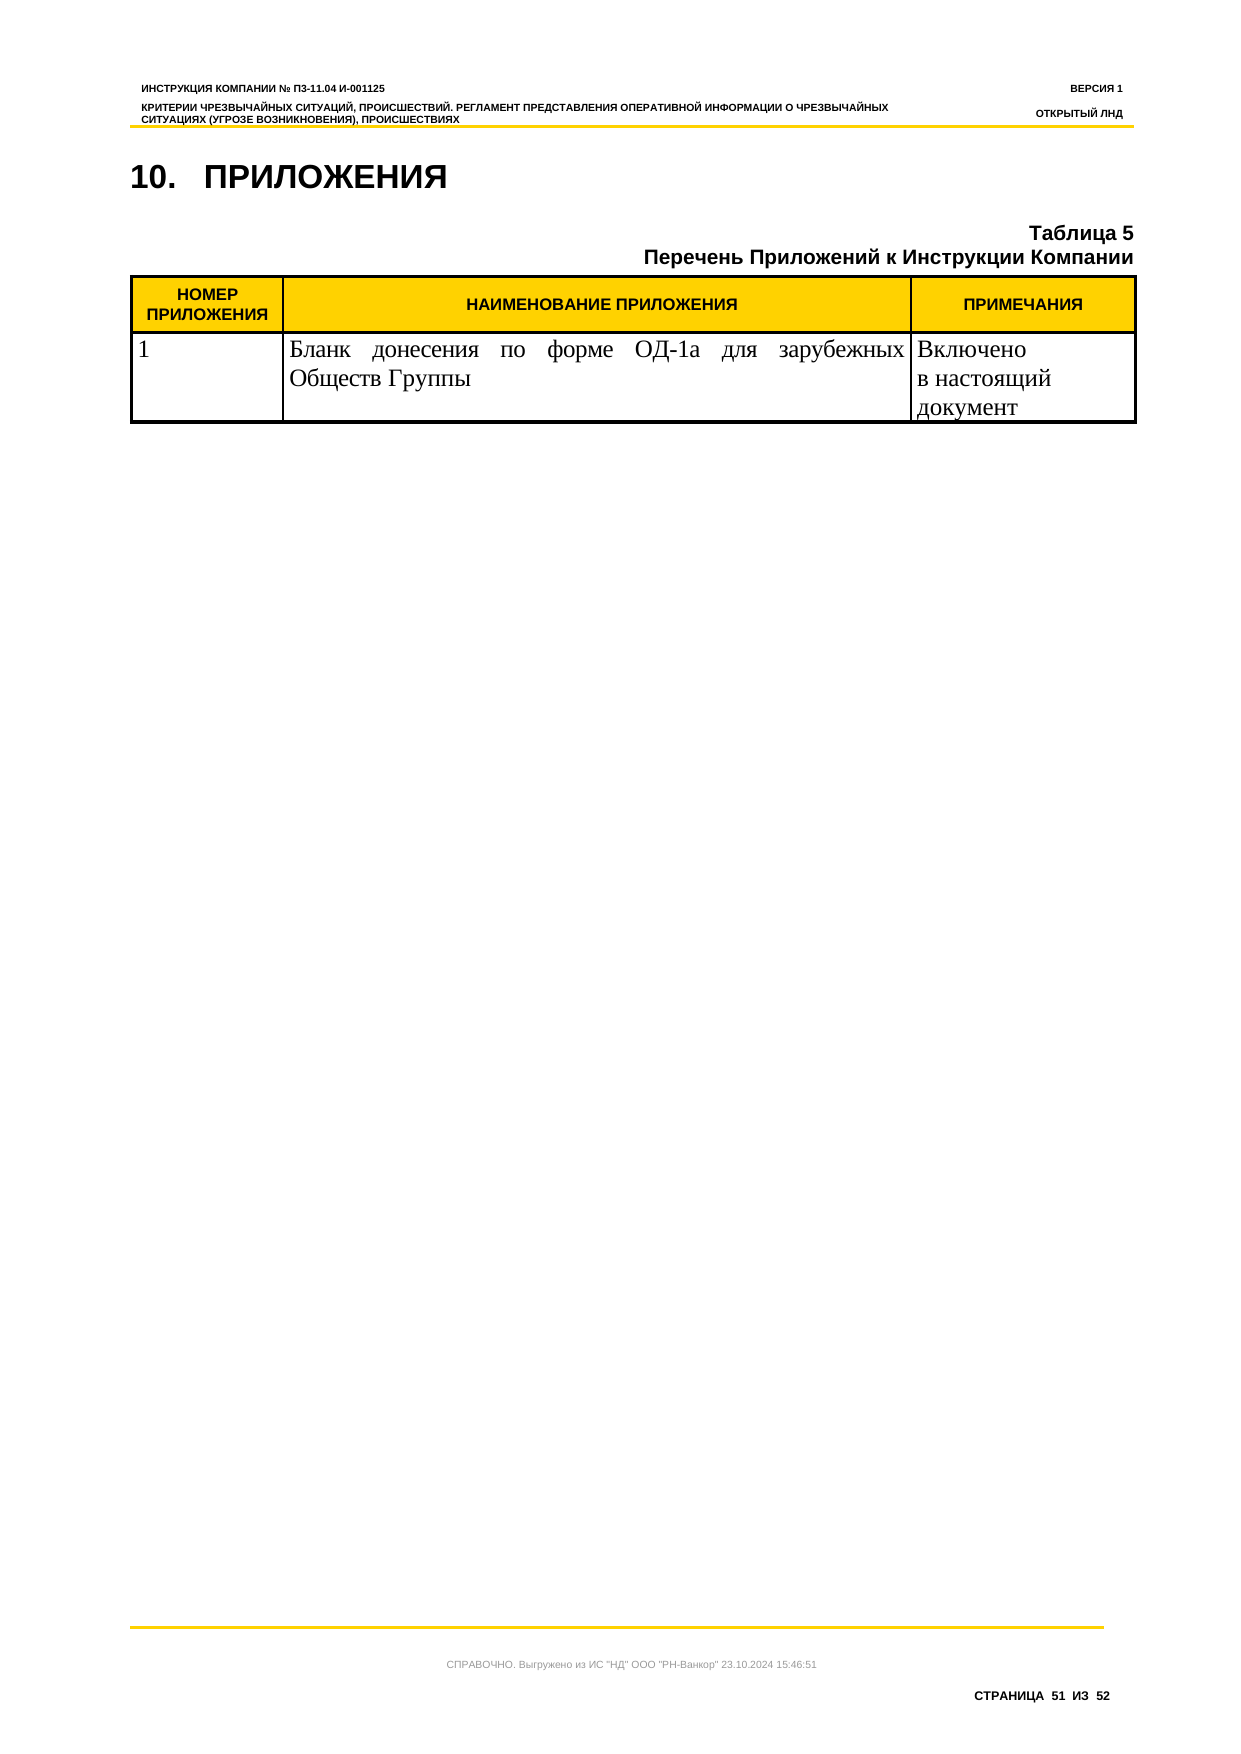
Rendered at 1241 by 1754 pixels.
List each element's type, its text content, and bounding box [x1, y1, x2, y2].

text Таблица 5 [130, 221, 1134, 244]
text Перечень Приложений к Инструкции Компании [130, 244, 1134, 268]
table_cell Включено в настоящий документ [912, 334, 1134, 420]
table_cell 1 [133, 334, 282, 420]
table_header ПРИМЕЧАНИЯ [912, 278, 1134, 331]
list ПРИЛОЖЕНИЯ [130, 157, 1134, 196]
table_header НОМЕР ПРИЛОЖЕНИЯ [133, 278, 282, 331]
table_header НАИМЕНОВАНИЕ ПРИЛОЖЕНИЯ [284, 278, 910, 331]
table_cell Бланк донесения по форме ОД-1а для зарубежных Обществ Группы [284, 334, 910, 420]
